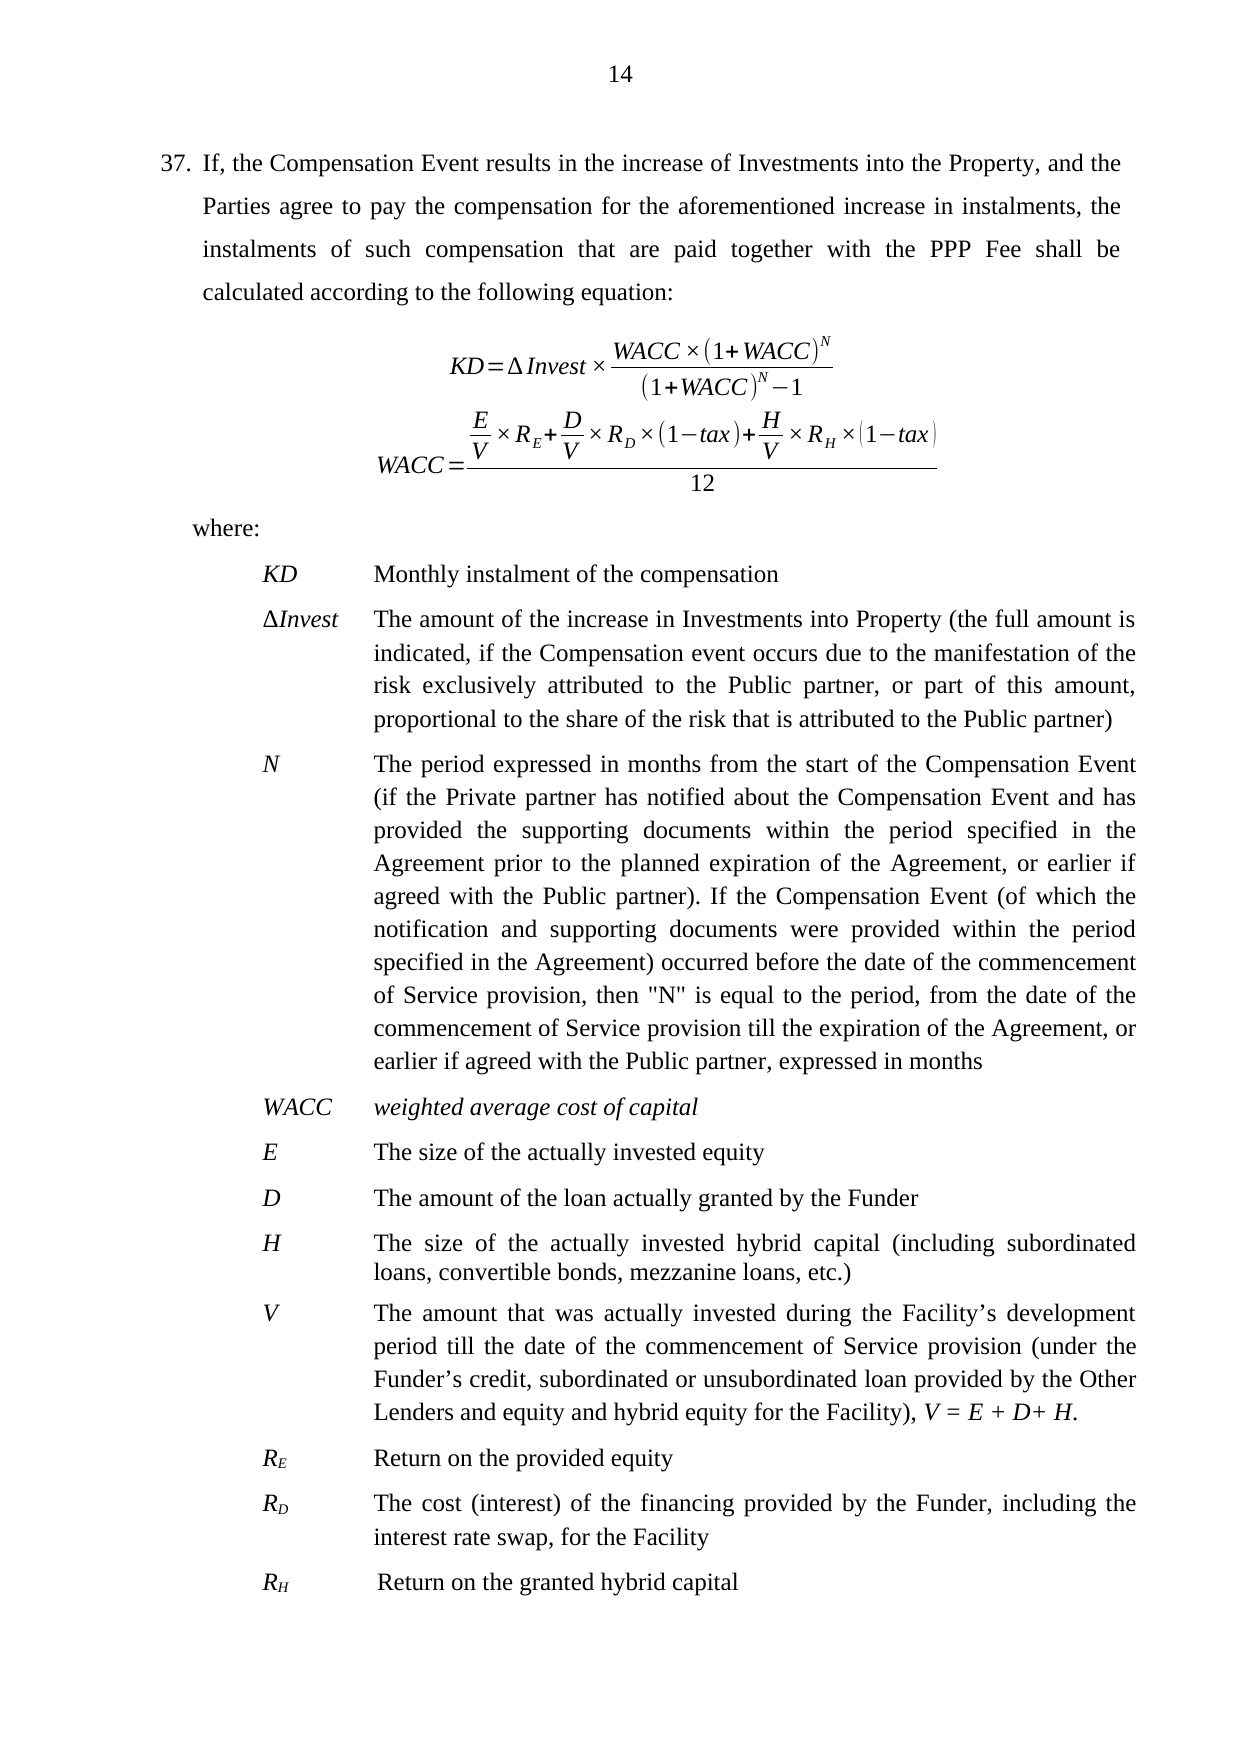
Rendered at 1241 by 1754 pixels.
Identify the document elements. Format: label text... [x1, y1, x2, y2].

table_cell H [233, 1229, 362, 1298]
table_cell RE [233, 1443, 362, 1488]
table_cell The amount of the loan actually granted by the Funder [362, 1183, 1148, 1228]
table_header KD [233, 559, 362, 604]
table_cell Return on the provided equity [362, 1443, 1148, 1488]
table_cell D [233, 1183, 362, 1228]
subtitle where: [118, 513, 1122, 542]
table_cell RD [233, 1489, 362, 1567]
table_cell The amount of the increase in Investments into Property (the full amount is indicated, if the Compensation event occurs due to the manifestation of the risk exclusively attributed to the Public partner, or part of this amount, proportional to the share of the risk that is attributed to the Public partner) [362, 605, 1148, 749]
table_cell ΔInvest [233, 605, 362, 749]
table_cell weighted average cost of capital [362, 1092, 1148, 1137]
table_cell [362, 1567, 1148, 1596]
table_cell N [233, 749, 362, 1092]
table_cell The size of the actually invested hybrid capital (including subordinated loans, convertible bonds, mezzanine loans, etc.) [362, 1229, 1148, 1298]
table_cell RH [233, 1567, 362, 1596]
table_cell The size of the actually invested equity [362, 1138, 1148, 1183]
table_header Monthly instalment of the compensation [362, 559, 1148, 604]
list If, the Compensation Event results in the increase of Investments into the Property, and the Parties agree to pay the compensation for the aforementioned increase in instalments, the instalments of such compensation that are paid together with the PPP Fee shall be calculated according to the following equation: [160, 148, 1122, 306]
table_cell The cost (interest) of the financing provided by the Funder, including the interest rate swap, for the Facility [362, 1489, 1148, 1567]
table_cell The amount that was actually invested during the Facility’s development period till the date of the commencement of Service provision (under the Funder’s credit, subordinated or unsubordinated loan provided by the Other Lenders and equity and hybrid equity for the Facility), V = E + D+ H. [362, 1299, 1148, 1443]
table_cell WACC [233, 1092, 362, 1137]
table_cell The period expressed in months from the start of the Compensation Event (if the Private partner has notified about the Compensation Event and has provided the supporting documents within the period specified in the Agreement prior to the planned expiration of the Agreement, or earlier if agreed with the Public partner). If the Compensation Event (of which the notification and supporting documents were provided within the period specified in the Agreement) occurred before the date of the commencement of Service provision, then "N" is equal to the period, from the date of the commencement of Service provision till the expiration of the Agreement, or earlier if agreed with the Public partner, expressed in months [362, 749, 1148, 1092]
table_cell V [233, 1299, 362, 1443]
table_cell E [233, 1138, 362, 1183]
